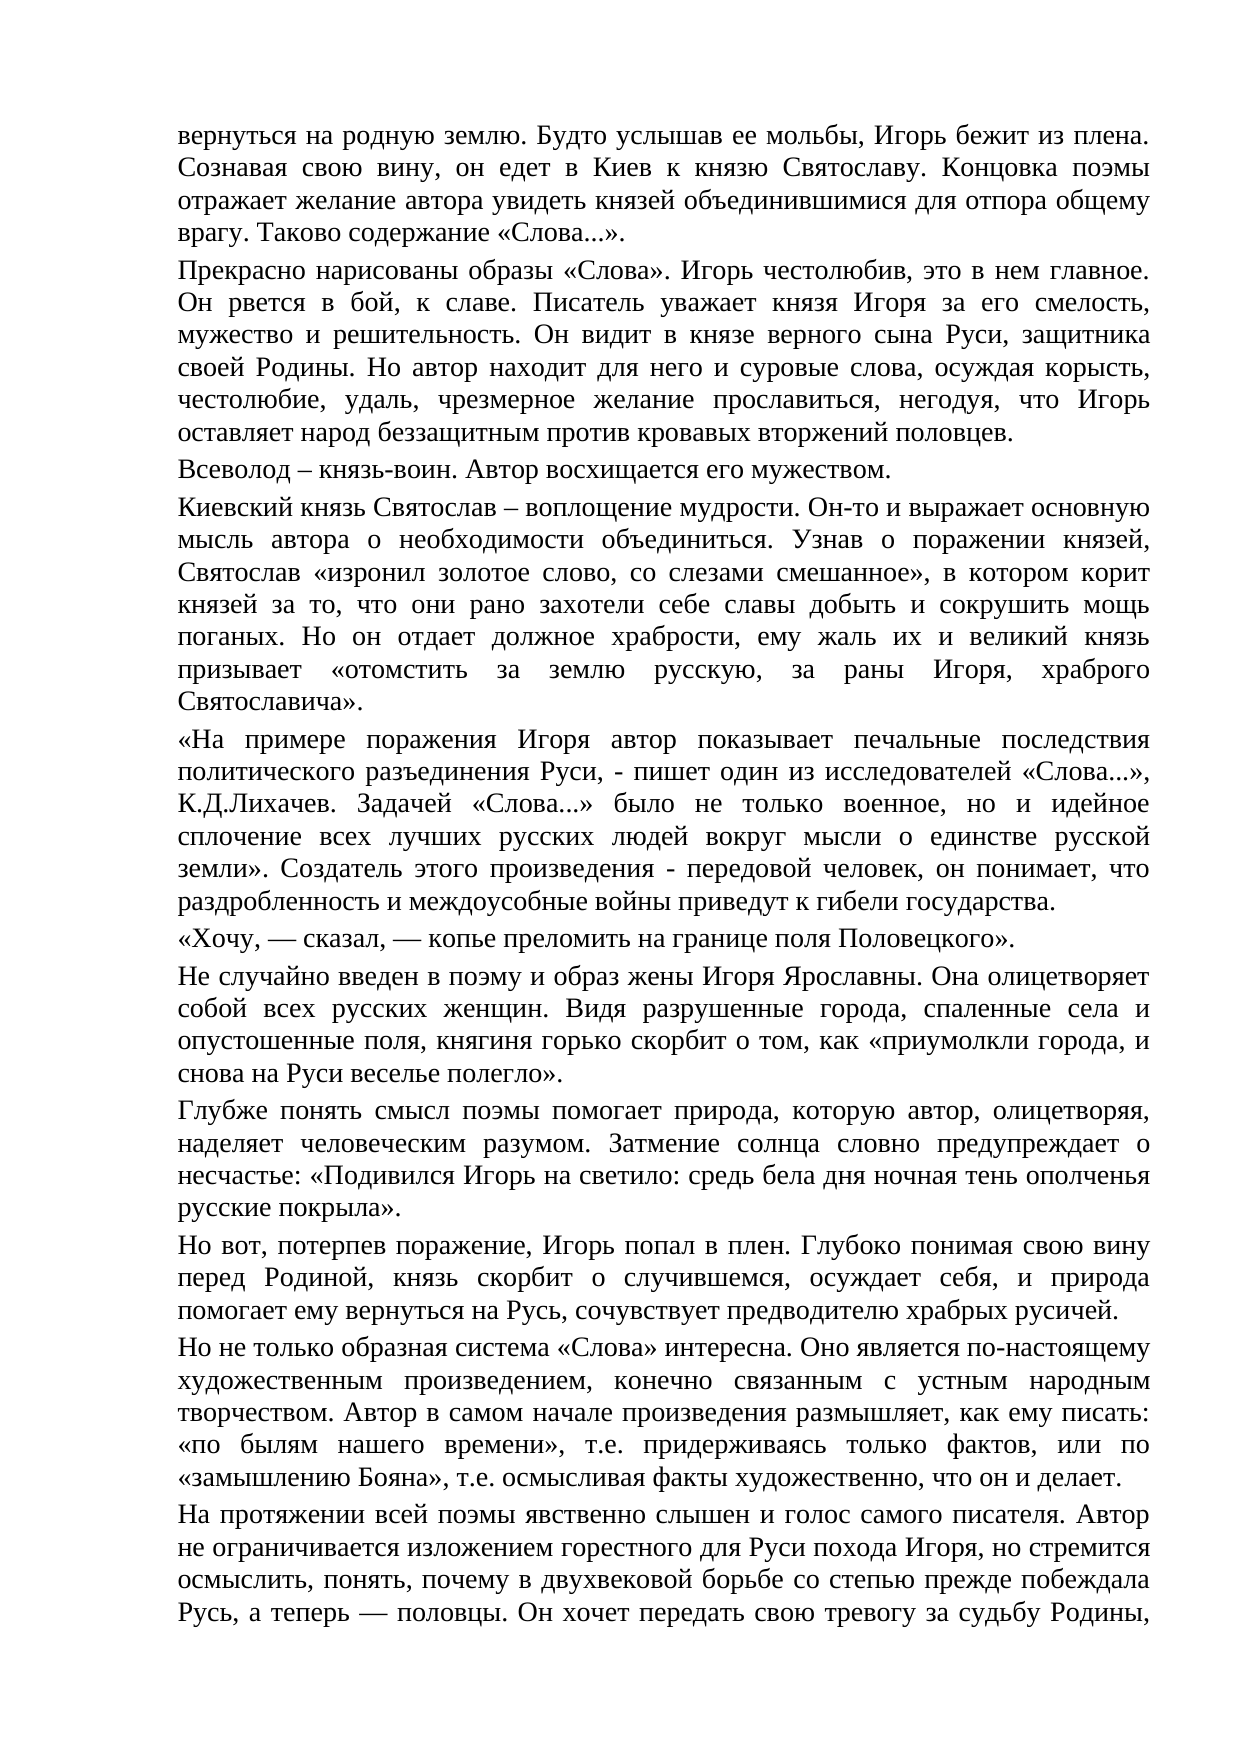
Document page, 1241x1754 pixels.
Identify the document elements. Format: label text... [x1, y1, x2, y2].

text Не случайно введен в поэму и образ жены Игоря Ярославны. Она олицетворяет собой всех русских женщин. Видя разрушенные города, спаленные села и опустошенные поля, княгиня горько скорбит о том, как «приумолкли города, и снова на Руси веселье полегло». [177, 959, 1152, 1088]
text Всеволод – князь-воин. Автор восхищается его мужеством. [177, 452, 1152, 485]
text Но вот, потерпев поражение, Игорь попал в плен. Глубоко понимая свою вину перед Родиной, князь скорбит о случившемся, осуждает себя, и природа помогает ему вернуться на Русь, сочувствует предводителю храбрых русичей. [177, 1228, 1152, 1325]
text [177, 118, 1152, 248]
text Прекрасно нарисованы образы «Слова». Игорь честолюбив, это в нем главное. Он рвется в бой, к славе. Писатель уважает князя Игоря за его смелость, мужество и решительность. Он видит в князе верного сына Руси, защитника своей Родины. Но автор находит для него и суровые слова, осуждая корысть, честолюбие, удаль, чрезмерное желание прославиться, негодуя, что Игорь оставляет народ беззащитным против кровавых вторжений половцев. [177, 253, 1152, 447]
text «Хочу, — сказал, — копье преломить на границе поля Половецкого». [177, 921, 1152, 953]
text Киевский князь Святослав – воплощение мудрости. Он-то и выражает основную мысль автора о необходимости объединиться. Узнав о поражении князей, Святослав «изронил золотое слово, со слезами смешанное», в котором корит князей за то, что они рано захотели себе славы добыть и сокрушить мощь поганых. Но он отдает должное храбрости, ему жаль их и великий князь призывает «отомстить за землю русскую, за раны Игоря, храброго Святославича». [177, 490, 1152, 717]
text Но не только образная система «Слова» интересна. Оно является по-настоящему художественным произведением, конечно связанным с устным народным творчеством. Автор в самом начале произведения размышляет, как ему писать: «по былям нашего времени», т.е. придерживаясь только фактов, или по «замышлению Бояна», т.е. осмысливая факты художественно, что он и делает. [177, 1330, 1152, 1492]
text Глубже понять смысл поэмы помогает природа, которую автор, олицетворяя, наделяет человеческим разумом. Затмение солнца словно предупреждает о несчастье: «Подивился Игорь на светило: средь бела дня ночная тень ополченья русские покрыла». [177, 1093, 1152, 1223]
text «На примере поражения Игоря автор показывает печальные последствия политического разъединения Руси, - пишет один из исследователей «Слова...», К.Д.Лихачев. Задачей «Слова...» было не только военное, но и идейное сплочение всех лучших русских людей вокруг мысли о единстве русской земли». Создатель этого произведения - передовой человек, он понимает, что раздробленность и междоусобные войны приведут к гибели государства. [177, 722, 1152, 916]
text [177, 1497, 1152, 1627]
